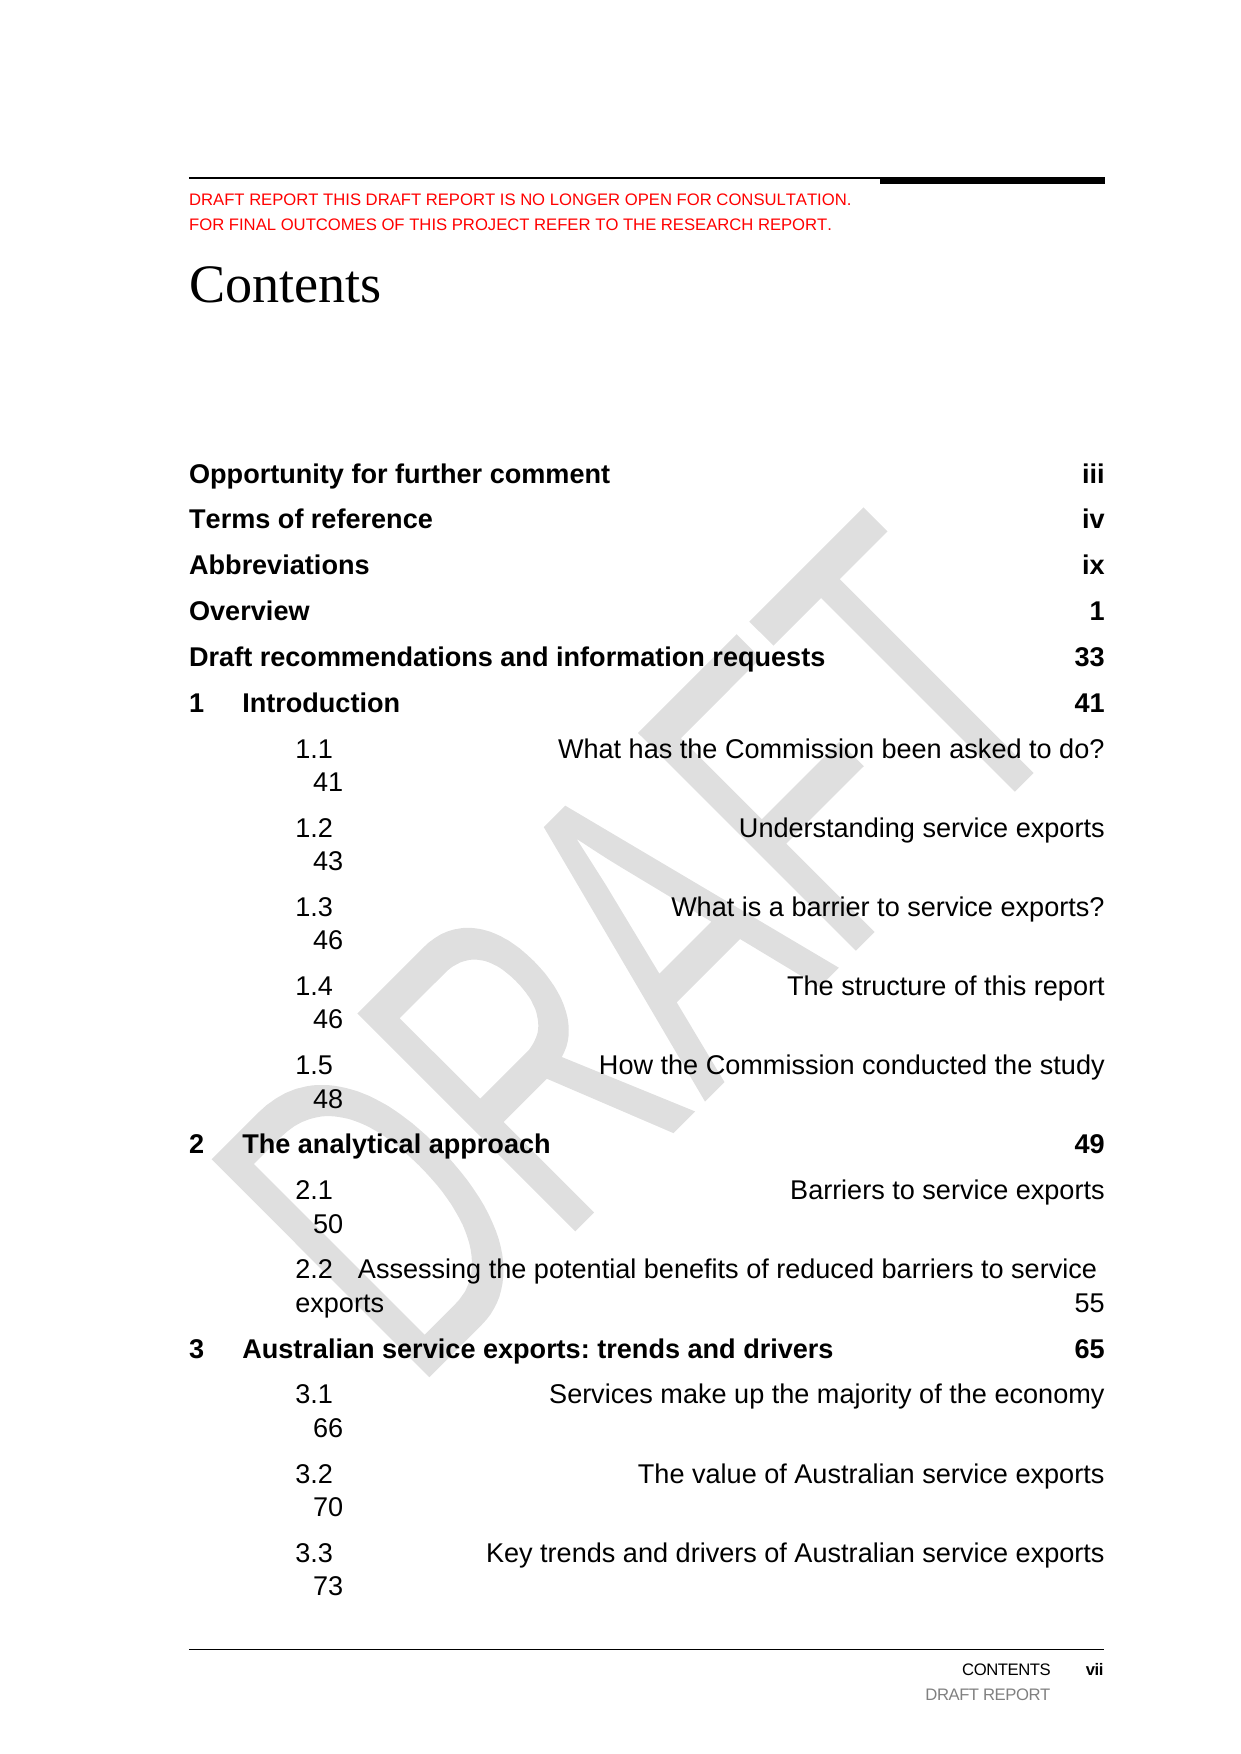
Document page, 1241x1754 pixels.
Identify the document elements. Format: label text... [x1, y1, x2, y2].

text 1.4 The structure of this report 46 [295, 969, 1104, 1036]
text Draft recommendations and information requests 33 [189, 640, 1016, 673]
text 2.1 Barriers to service exports 50 [295, 1173, 1104, 1240]
text 2.2 Assessing the potential benefits of reduced barriers to service exports 55 [295, 1252, 1104, 1319]
text Overview 1 [189, 594, 1016, 627]
text Abbreviations ix [189, 548, 1016, 581]
text 1 Introduction 41 [189, 686, 1016, 719]
text 3 Australian service exports: trends and drivers 65 [189, 1331, 1016, 1365]
text 1.3 What is a barrier to service exports? 46 [295, 890, 1104, 956]
text Terms of reference iv [189, 502, 1016, 536]
text 2 The analytical approach 49 [189, 1127, 1016, 1161]
text Opportunity for further comment iii [189, 456, 1016, 490]
text 3.3 Key trends and drivers of Australian service exports 73 [295, 1536, 1104, 1602]
subtitle Contents [189, 252, 1104, 315]
text 3.2 The value of Australian service exports 70 [295, 1456, 1104, 1523]
text 1.1 What has the Commission been asked to do? 41 [295, 731, 1104, 798]
text 1.5 How the Commission conducted the study 48 [295, 1048, 1104, 1115]
text 3.1 Services make up the majority of the economy 66 [295, 1377, 1104, 1444]
text 1.2 Understanding service exports 43 [295, 811, 1104, 877]
